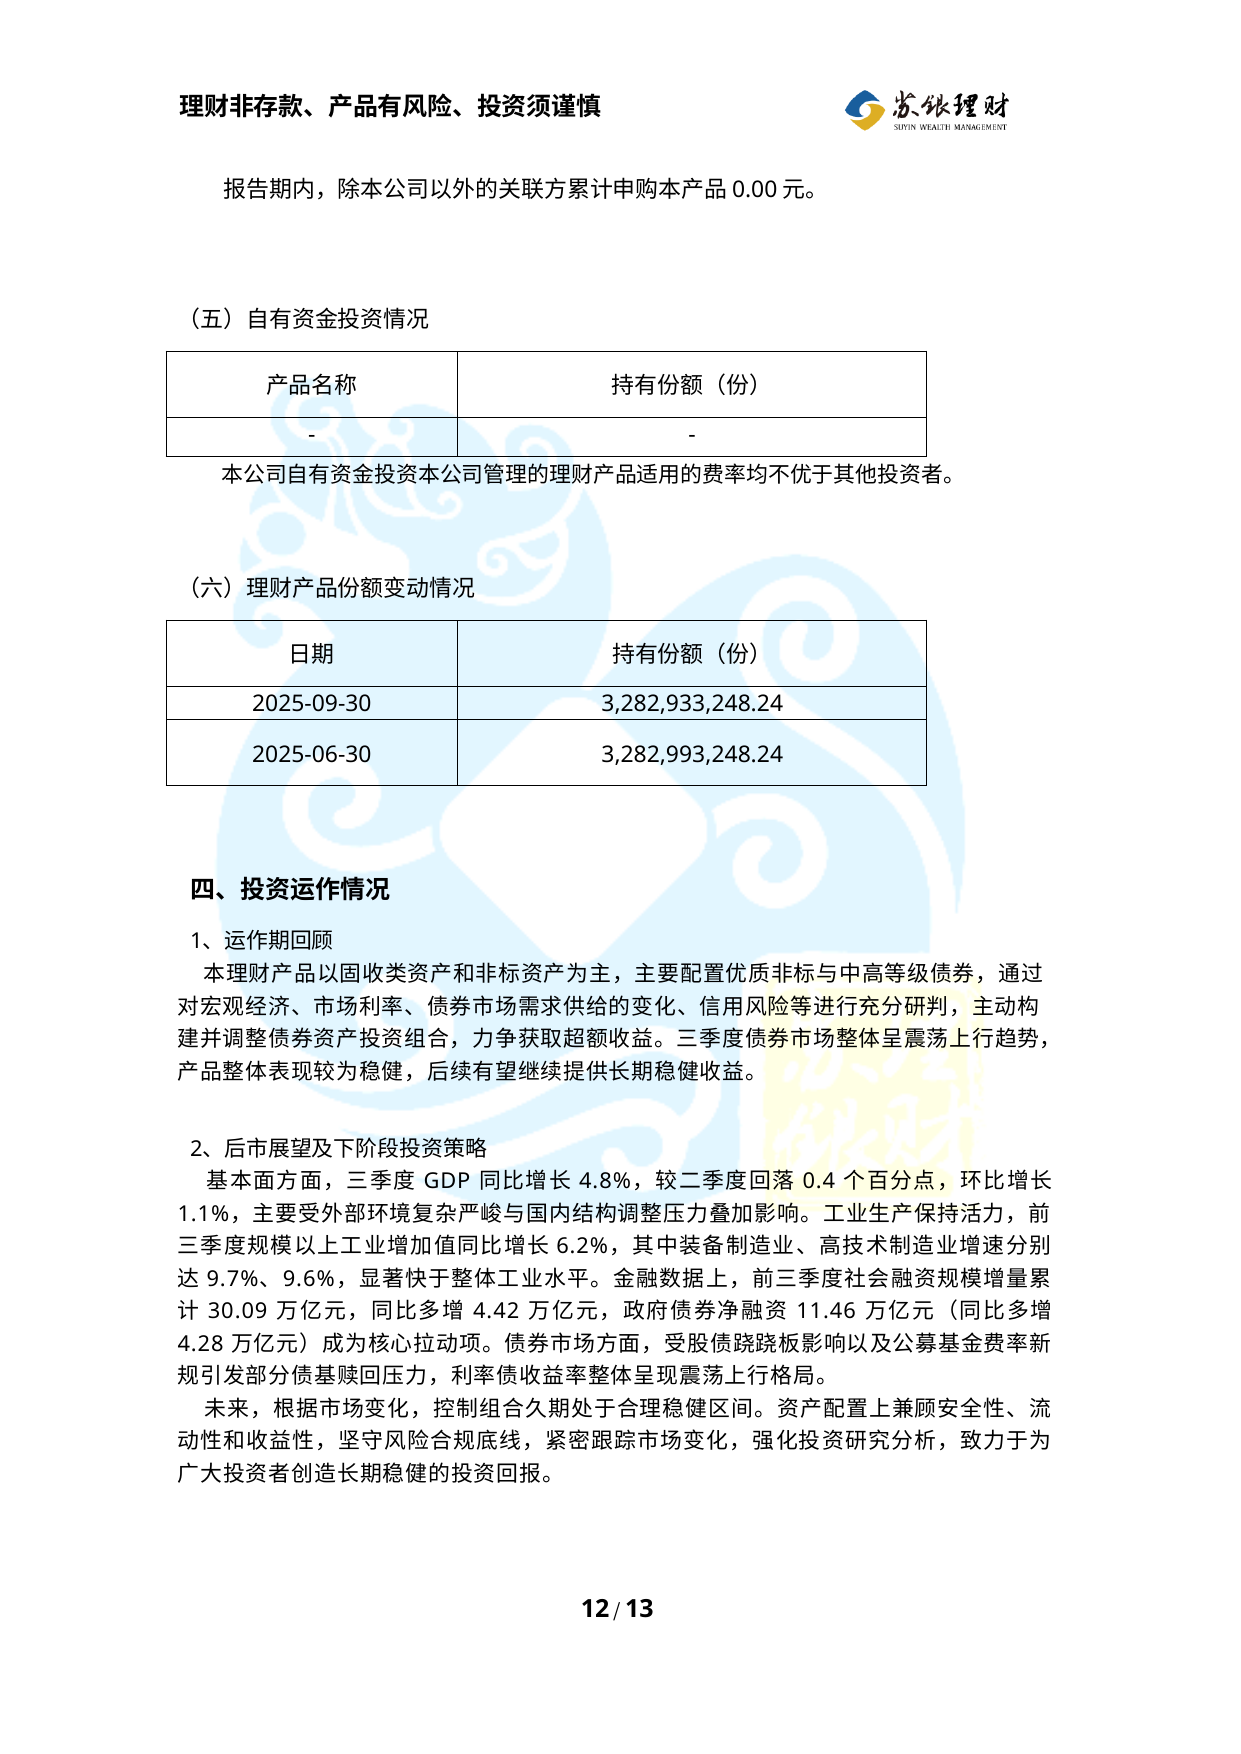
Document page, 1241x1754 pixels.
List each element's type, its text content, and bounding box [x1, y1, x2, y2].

text 报告期内，除本公司以外的关联方累计申购本产品0.00元。 [177, 156, 1053, 221]
subtitle 四、投资运作情况 [190, 855, 1053, 920]
text 基本面方面，三季度 GDP 同比增长 4.8%，较二季度回落 0.4 个百分点，环比增长 1.1%，主要受外部环境复杂严峻与国内结构调整压力叠加影响。工业生产保持活力，前三季度规模以上工业增加值同比增长6.2%，其中装备制造业、高技术制造业增速分别达 9.7%、9.6%，显著快于整体工业水平。金融数据上，前三季度社会融资规模增量累计 30.09 万亿元，同比多增 4.42 万亿元，政府债券净融资 11.46 万亿元（同比多增 4.28 万亿元）成为核心拉动项。债券市场方面，受股债跷跷板影响以及公募基金费率新规引发部分债基赎回压力，利率债收益率整体呈现震荡上行格局。 未来，根据市场变化，控制组合久期处于合理稳健区间。资产配置上兼顾安全性、流动性和收益性，坚守风险合规底线，紧密跟踪市场变化，强化投资研究分析，致力于为广大投资者创造长期稳健的投资回报。 [177, 1163, 1053, 1488]
table_cell - [167, 418, 457, 456]
table_cell 2025-06-30 [167, 720, 457, 785]
text （六）理财产品份额变动情况 [177, 554, 1053, 619]
table_cell - [458, 418, 926, 456]
subtitle 2、后市展望及下阶段投资策略 [190, 1130, 1053, 1163]
table_header 日期 [167, 621, 457, 686]
table_header 持有份额（份） [458, 352, 926, 417]
table_cell 3,282,993,248.24 [458, 720, 926, 785]
table_cell 2025-09-30 [167, 687, 457, 719]
table_cell 3,282,933,248.24 [458, 687, 926, 719]
text 本公司自有资金投资本公司管理的理财产品适用的费率均不优于其他投资者。 [177, 457, 1053, 489]
table_header 持有份额（份） [458, 621, 926, 686]
table_header 产品名称 [167, 352, 457, 417]
text 本理财产品以固收类资产和非标资产为主，主要配置优质非标与中高等级债券，通过对宏观经济、市场利率、债券市场需求供给的变化、信用风险等进行充分研判，主动构建并调整债券资产投资组合，力争获取超额收益。三季度债券市场整体呈震荡上行趋势，产品整体表现较为稳健，后续有望继续提供长期稳健收益。 [177, 956, 1053, 1086]
subtitle 1、运作期回顾 [190, 923, 1053, 956]
picture [820, 72, 1039, 143]
text （五）自有资金投资情况 [177, 286, 1053, 351]
